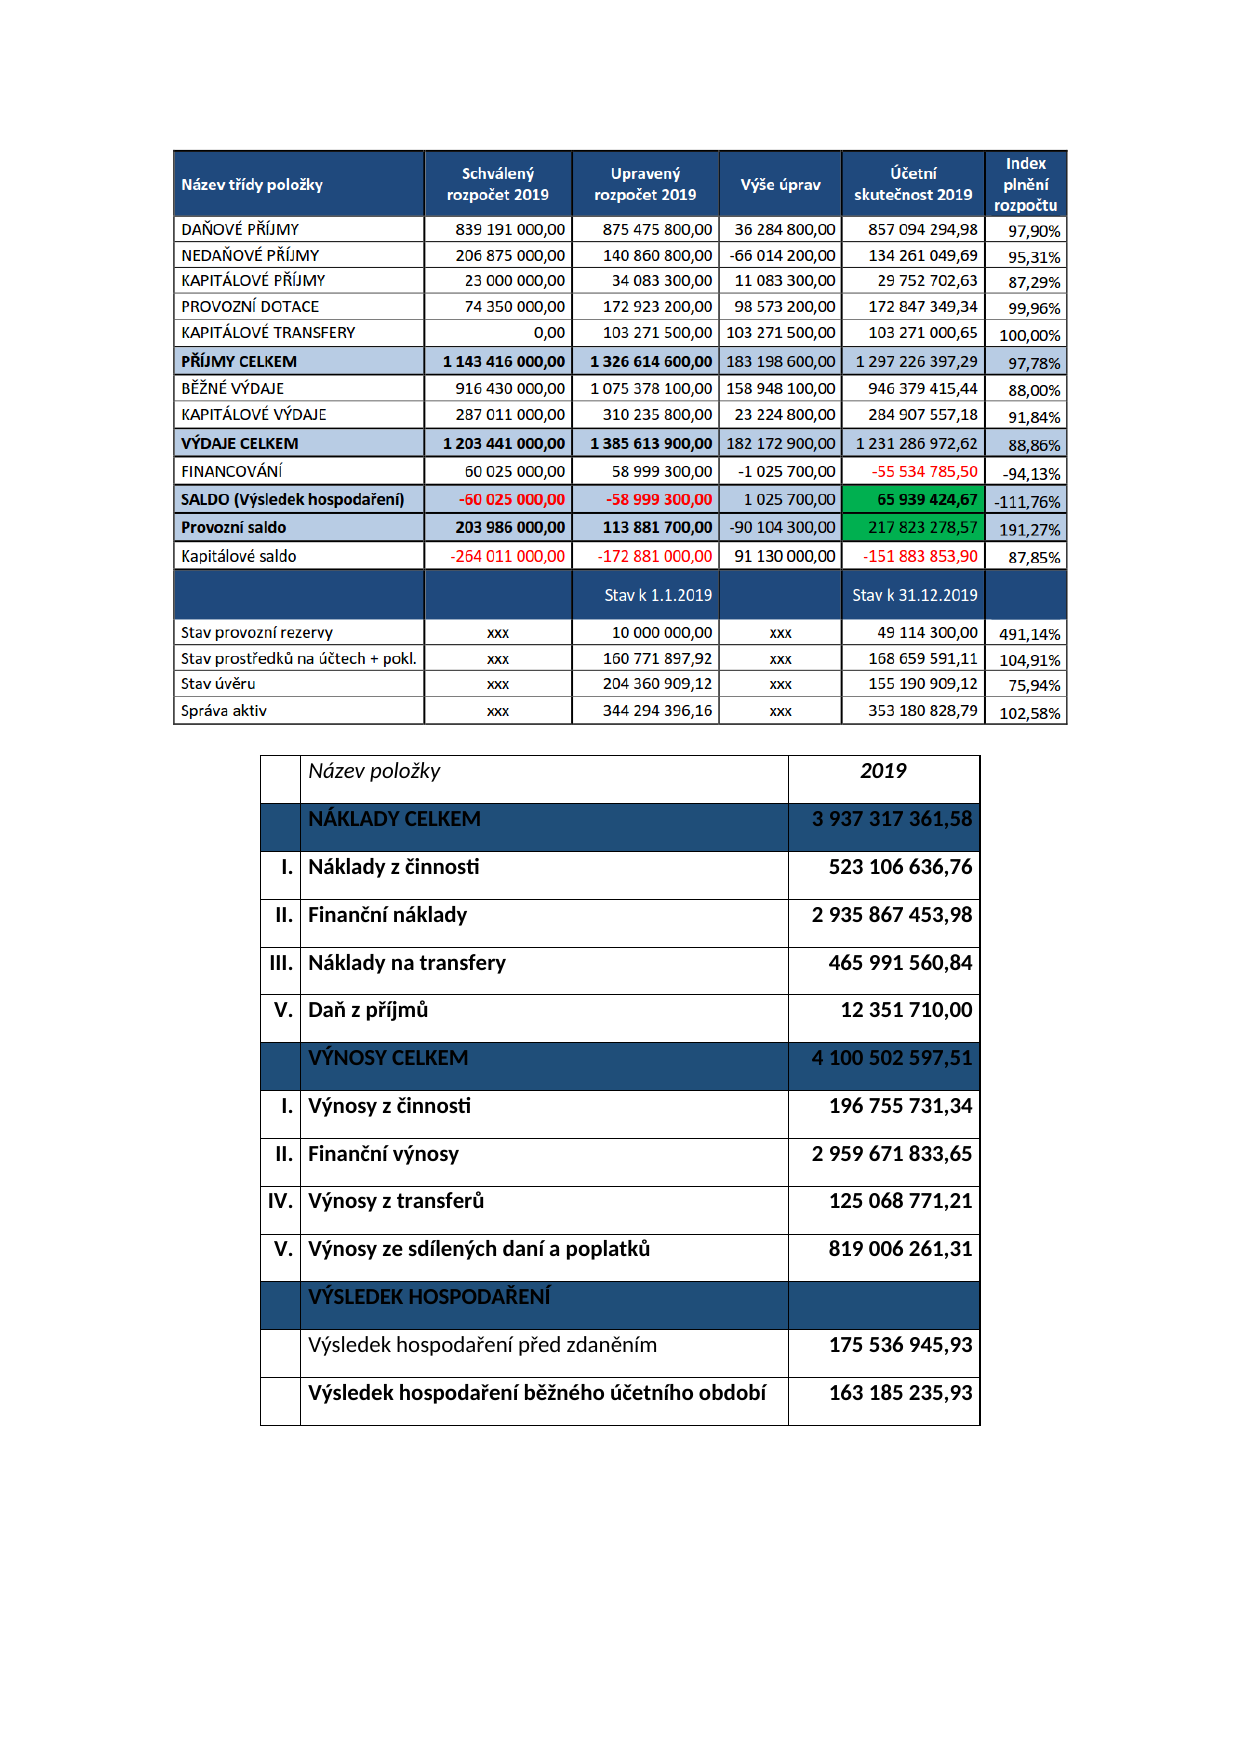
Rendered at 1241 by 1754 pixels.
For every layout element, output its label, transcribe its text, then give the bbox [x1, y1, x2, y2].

table_header 2019 [789, 756, 979, 803]
table_cell II. [261, 900, 300, 947]
table_cell [261, 1282, 300, 1329]
table_cell III. [261, 948, 300, 994]
table_header Název položky [301, 756, 788, 803]
table_cell I. [261, 852, 300, 899]
table_cell [261, 1043, 300, 1090]
table_cell 4 100 502 597,51 [789, 1043, 979, 1090]
table_cell Výsledek hospodaření před zdaněním [301, 1330, 788, 1377]
table_cell 2 959 671 833,65 [789, 1139, 979, 1186]
table_cell 2 935 867 453,98 [789, 900, 979, 947]
table_header [261, 756, 300, 803]
table_cell NÁKLADY CELKEM [301, 804, 788, 851]
table_cell 125 068 771,21 [789, 1187, 979, 1233]
table_cell [261, 1330, 300, 1377]
table_cell Náklady na transfery [301, 948, 788, 994]
table_cell 3 937 317 361,58 [789, 804, 979, 851]
table_cell 12 351 710,00 [789, 995, 979, 1042]
table_cell I. [261, 1091, 300, 1138]
table_cell Finanční výnosy [301, 1139, 788, 1186]
table_cell 819 006 261,31 [789, 1235, 979, 1281]
table_cell V. [261, 1235, 300, 1281]
table_cell VÝNOSY CELKEM [301, 1043, 788, 1090]
table_cell VÝSLEDEK HOSPODAŘENÍ [301, 1282, 788, 1329]
table_cell V. [261, 995, 300, 1042]
table_cell 523 106 636,76 [789, 852, 979, 899]
table_cell Výnosy z transferů [301, 1187, 788, 1233]
table_cell [261, 1378, 300, 1425]
table_cell 465 991 560,84 [789, 948, 979, 994]
table_cell Náklady z činnosti [301, 852, 788, 899]
table_cell 163 185 235,93 [789, 1378, 979, 1425]
table_cell [261, 804, 300, 851]
table_cell 196 755 731,34 [789, 1091, 979, 1138]
picture [147, 147, 1093, 737]
table_cell [789, 1282, 979, 1329]
table_cell Daň z příjmů [301, 995, 788, 1042]
table_cell II. [261, 1139, 300, 1186]
table_cell Výnosy z činnosti [301, 1091, 788, 1138]
table_cell Finanční náklady [301, 900, 788, 947]
table_cell 175 536 945,93 [789, 1330, 979, 1377]
table_cell IV. [261, 1187, 300, 1233]
table_cell Výsledek hospodaření běžného účetního období [301, 1378, 788, 1425]
table_cell Výnosy ze sdílených daní a poplatků [301, 1235, 788, 1281]
